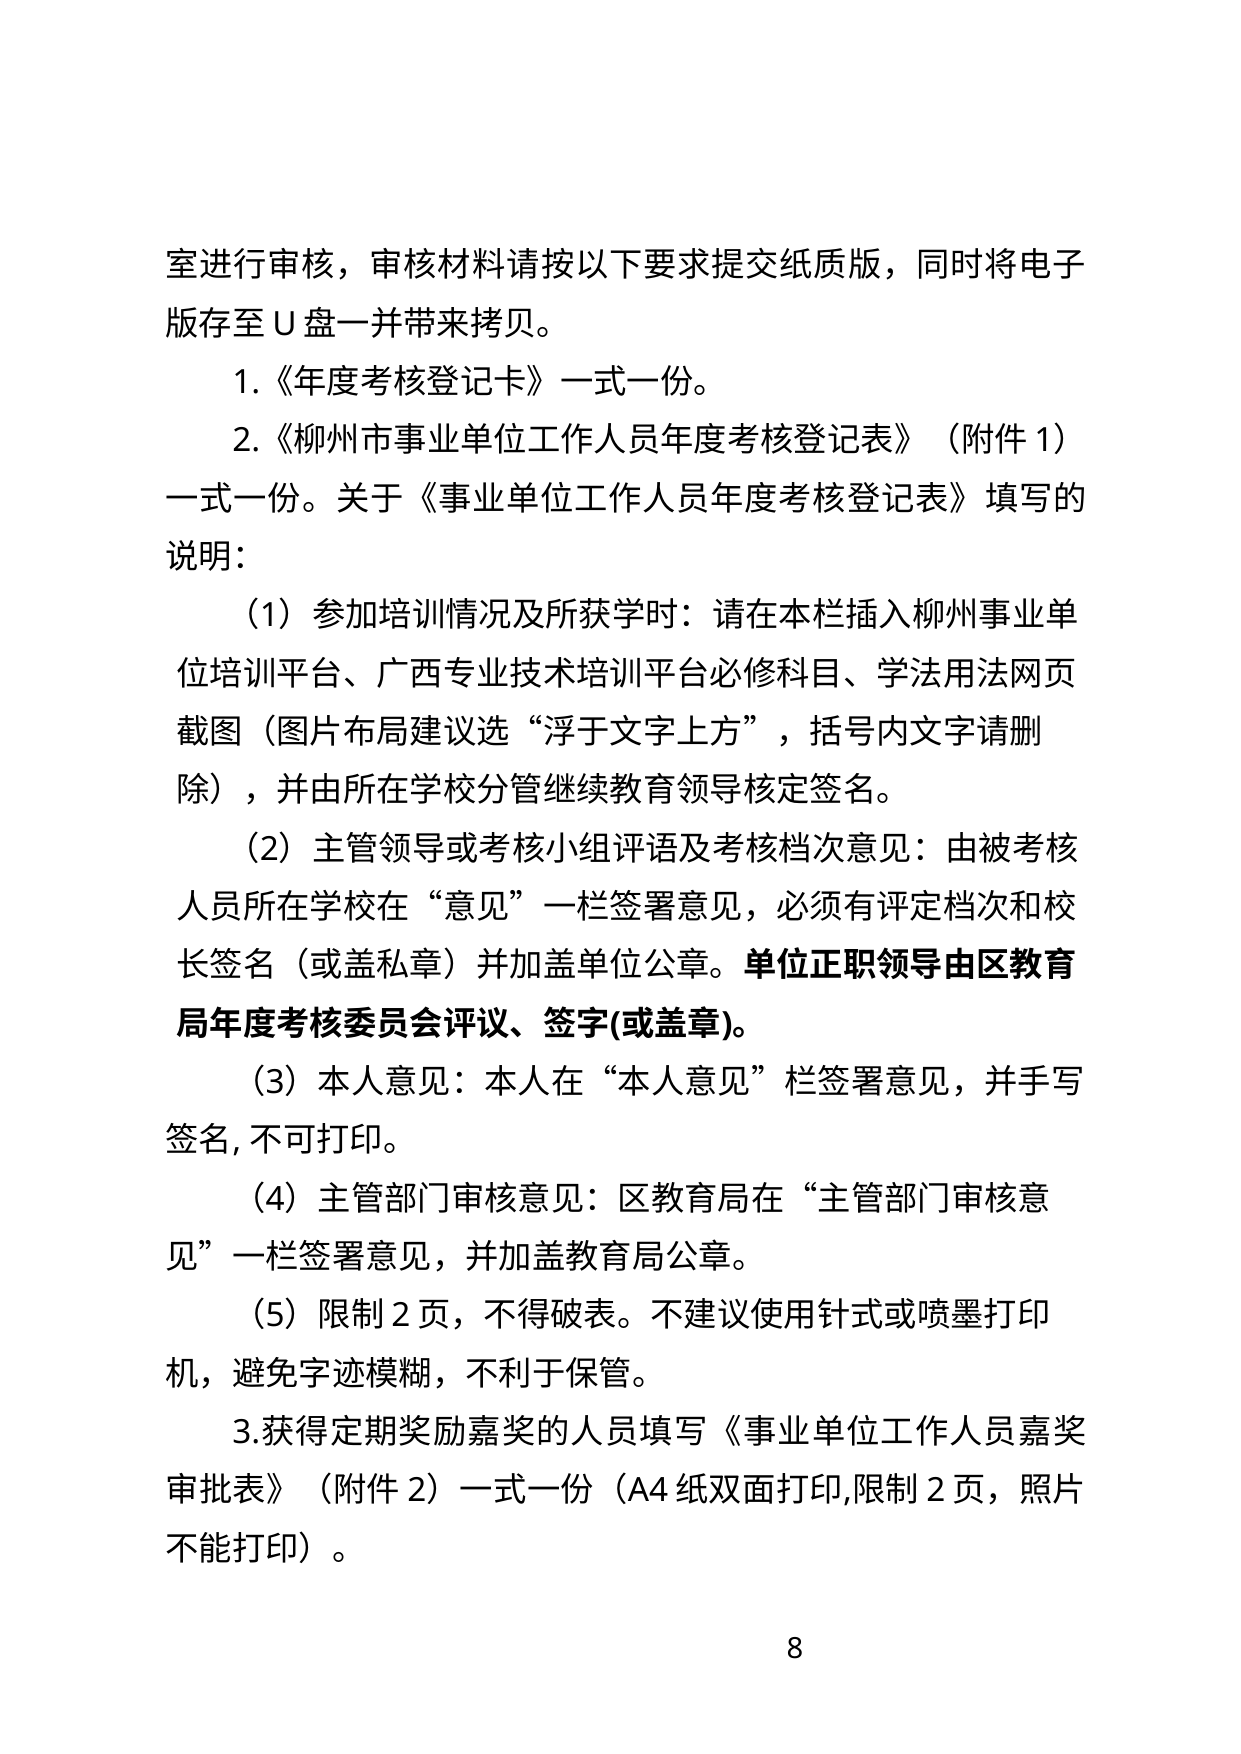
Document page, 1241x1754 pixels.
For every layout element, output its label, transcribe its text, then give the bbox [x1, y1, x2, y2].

text 1.《年度考核登记卡》一式一份。 [165, 347, 1087, 405]
text （2）主管领导或考核小组评语及考核档次意见：由被考核人员所在学校在“意见”一栏签署意见，必须有评定档次和校长签名（或盖私章）并加盖单位公章。单位正职领导由区教育局年度考核委员会评议、签字(或盖章)。 [176, 813, 1087, 1047]
text （4）主管部门审核意见：区教育局在“主管部门审核意见”一栏签署意见，并加盖教育局公章。 [165, 1163, 1087, 1280]
text （5）限制2页，不得破表。不建议使用针式或喷墨打印机，避免字迹模糊，不利于保管。 [165, 1280, 1087, 1397]
text （1）参加培训情况及所获学时：请在本栏插入柳州事业单位培训平台、广西专业技术培训平台必修科目、学法用法网页截图（图片布局建议选“浮于文字上方”，括号内文字请删除），并由所在学校分管继续教育领导核定签名。 [176, 580, 1087, 813]
text 2.《柳州市事业单位工作人员年度考核登记表》（附件1）一式一份。关于《事业单位工作人员年度考核登记表》填写的说明： [165, 405, 1087, 580]
text 3.获得定期奖励嘉奖的人员填写《事业单位工作人员嘉奖审批表》（附件2）一式一份（A4纸双面打印,限制2页，照片不能打印）。 [165, 1397, 1087, 1572]
text （3）本人意见：本人在“本人意见”栏签署意见，并手写签名, 不可打印。 [165, 1047, 1087, 1163]
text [165, 230, 1087, 347]
